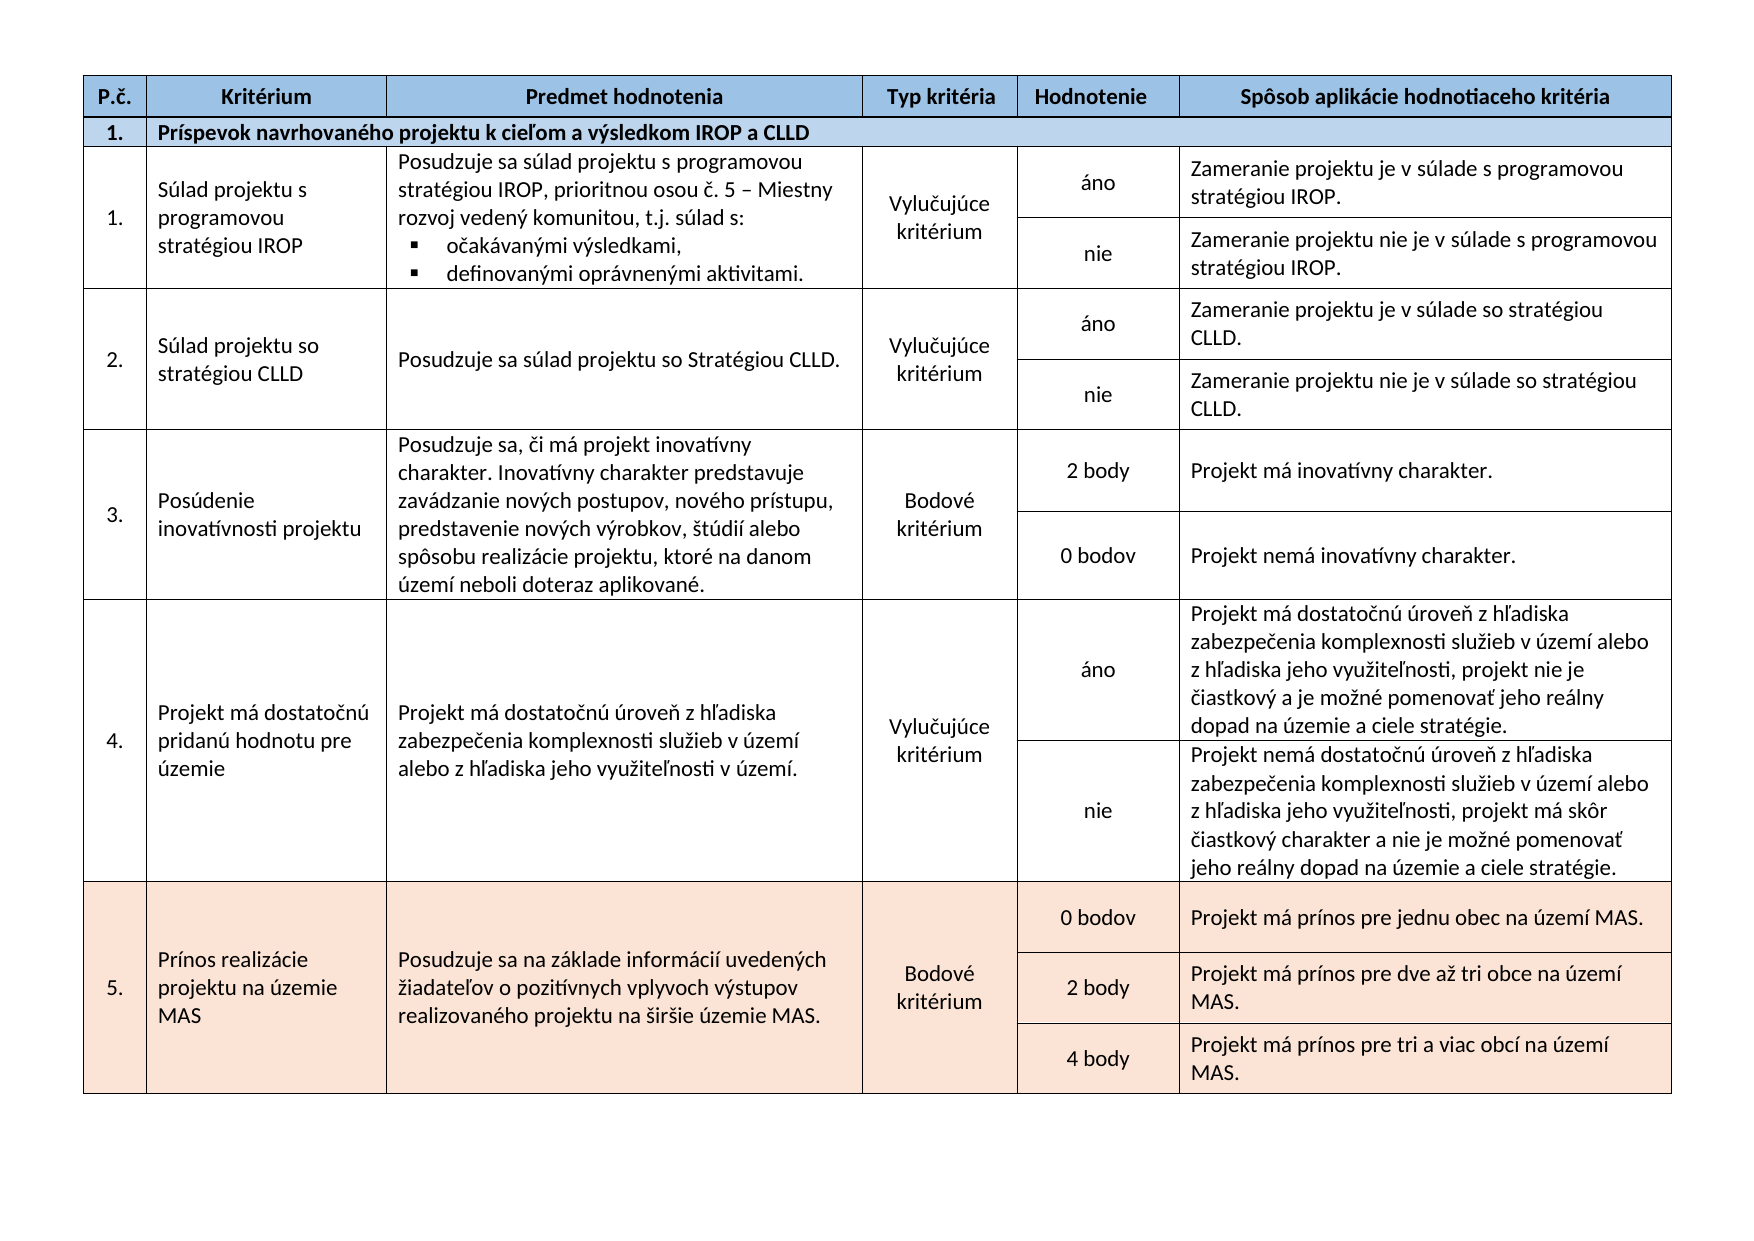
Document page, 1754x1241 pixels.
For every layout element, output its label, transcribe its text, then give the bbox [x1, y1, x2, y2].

table_cell 2. [84, 289, 146, 429]
table_cell Príspevok navrhovaného projektu k cieľom a výsledkom IROP a CLLD [147, 118, 1671, 146]
table_cell Zameranie projektu je v súlade so stratégiou CLLD. [1180, 289, 1671, 358]
table_cell Projekt má dostatočnú úroveň z hľadiska zabezpečenia komplexnosti služieb v území alebo z hľadiska jeho využiteľnosti v území. [387, 600, 862, 881]
table_cell Projekt má prínos pre tri a viac obcí na území MAS. [1180, 1024, 1671, 1093]
table_cell Bodové kritérium [863, 430, 1017, 598]
table_cell Zameranie projektu nie je v súlade so stratégiou CLLD. [1180, 360, 1671, 429]
table_cell áno [1018, 289, 1179, 358]
table_cell Projekt nemá inovatívny charakter. [1180, 512, 1671, 598]
table_cell 1. [84, 118, 146, 146]
table_cell Bodové kritérium [863, 882, 1017, 1093]
table_cell 0 bodov [1018, 512, 1179, 598]
table_cell Súlad projektu so stratégiou CLLD [147, 289, 386, 429]
table_cell Projekt má dostatočnú úroveň z hľadiska zabezpečenia komplexnosti služieb v území alebo z hľadiska jeho využiteľnosti, projekt nie je čiastkový a je možné pomenovať jeho reálny dopad na územie a ciele stratégie. [1180, 600, 1671, 739]
table_header Hodnotenie [1018, 76, 1179, 116]
table_header Spôsob aplikácie hodnotiaceho kritéria [1180, 76, 1671, 116]
table_cell Projekt nemá dostatočnú úroveň z hľadiska zabezpečenia komplexnosti služieb v území alebo z hľadiska jeho využiteľnosti, projekt má skôr čiastkový charakter a nie je možné pomenovať jeho reálny dopad na územie a ciele stratégie. [1180, 741, 1671, 881]
table_cell Posudzuje sa na základe informácií uvedených žiadateľov o pozitívnych vplyvoch výstupov realizovaného projektu na širšie územie MAS. [387, 882, 862, 1093]
table_cell Zameranie projektu je v súlade s programovou stratégiou IROP. [1180, 147, 1671, 217]
table_cell Vylučujúce kritérium [863, 600, 1017, 881]
table_cell 1. [84, 147, 146, 288]
table_cell Posúdenie inovatívnosti projektu [147, 430, 386, 598]
table_cell áno [1018, 600, 1179, 739]
table_cell Prínos realizácie projektu na územie MAS [147, 882, 386, 1093]
table_cell Posudzuje sa, či má projekt inovatívny charakter. Inovatívny charakter predstavuje zavádzanie nových postupov, nového prístupu, predstavenie nových výrobkov, štúdií alebo spôsobu realizácie projektu, ktoré na danom území neboli doteraz aplikované. [387, 430, 862, 598]
table_cell 4. [84, 600, 146, 881]
table_cell Vylučujúce kritérium [863, 147, 1017, 288]
table_cell 2 body [1018, 430, 1179, 511]
table_cell 4 body [1018, 1024, 1179, 1093]
table_cell 5. [84, 882, 146, 1093]
table_cell Projekt má prínos pre dve až tri obce na území MAS. [1180, 953, 1671, 1022]
table_cell Zameranie projektu nie je v súlade s programovou stratégiou IROP. [1180, 218, 1671, 288]
table_cell nie [1018, 218, 1179, 288]
table_header P.č. [84, 76, 146, 116]
table_cell 3. [84, 430, 146, 598]
table_cell Súlad projektu s programovou stratégiou IROP [147, 147, 386, 288]
table_cell Projekt má dostatočnú pridanú hodnotu pre územie [147, 600, 386, 881]
table_header Kritérium [147, 76, 386, 116]
table_cell Posudzuje sa súlad projektu s programovou stratégiou IROP, prioritnou osou č. 5 – Miestny rozvoj vedený komunitou, t.j. súlad s: očakávanými výsledkami, definovanými oprávnenými aktivitami. [387, 147, 862, 288]
table_cell Projekt má prínos pre jednu obec na území MAS. [1180, 882, 1671, 952]
table_cell Vylučujúce kritérium [863, 289, 1017, 429]
table_cell Projekt má inovatívny charakter. [1180, 430, 1671, 511]
table_cell Posudzuje sa súlad projektu so Stratégiou CLLD. [387, 289, 862, 429]
table_cell nie [1018, 360, 1179, 429]
table_cell 2 body [1018, 953, 1179, 1022]
table_cell nie [1018, 741, 1179, 881]
table_cell áno [1018, 147, 1179, 217]
table_header Predmet hodnotenia [387, 76, 862, 116]
table_cell 0 bodov [1018, 882, 1179, 952]
table_header Typ kritéria [863, 76, 1017, 116]
